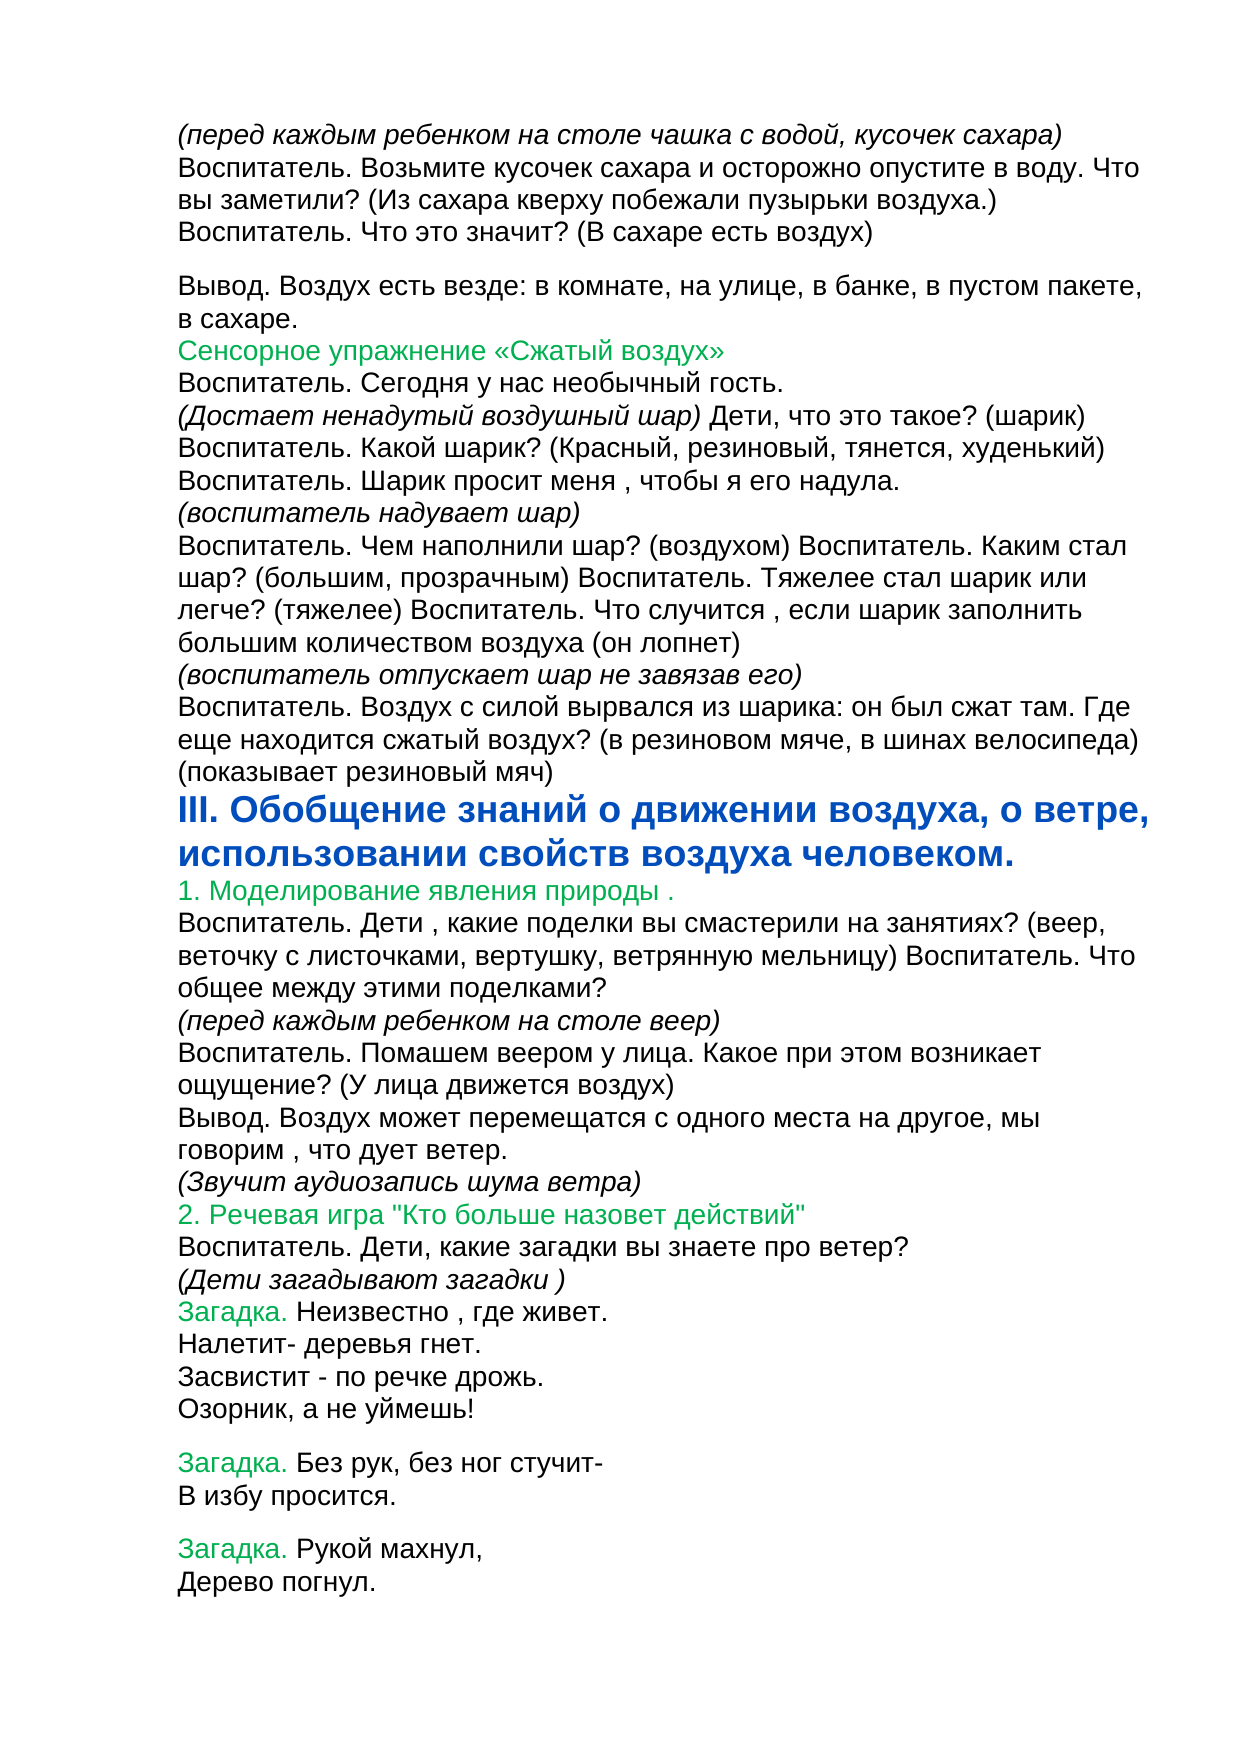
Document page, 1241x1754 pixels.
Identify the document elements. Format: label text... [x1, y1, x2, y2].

text Воспитатель. Возьмите кусочек сахара и осторожно опустите в воду. Что вы заметили? (Из сахара кверху побежали пузырьки воздуха.) Воспитатель. Что это значит? (В сахаре есть воздух) [177, 151, 1152, 248]
text (воспитатель отпускает шар не завязав его) [177, 658, 1152, 690]
text (Дети загадывают загадки ) [177, 1263, 1152, 1295]
text (перед каждым ребенком на столе веер) [177, 1003, 1152, 1036]
text Сенсорное упражнение «Сжатый воздух» [177, 334, 1152, 366]
text III. Обобщение знаний о движении воздуха, о ветре, использовании свойств воздуха человеком. [177, 788, 1152, 874]
text Налетит- деревья гнет. [177, 1327, 1152, 1360]
text 1. Моделирование явления природы . [177, 874, 1152, 906]
text Воспитатель. Сегодня у нас необычный гость. [177, 366, 1152, 399]
text 2. Речевая игра "Кто больше назовет действий" [177, 1198, 1152, 1230]
text Воспитатель. Воздух с силой вырвался из шарика: он был сжат там. Где еще находится сжатый воздух? (в резиновом мяче, в шинах велосипеда) [177, 690, 1152, 755]
text Загадка. Без рук, без ног стучит- [177, 1446, 1152, 1478]
text (Звучит аудиозапись шума ветра) [177, 1165, 1152, 1198]
text Воспитатель. Дети , какие поделки вы смастерили на занятиях? (веер, веточку с листочками, вертушку, ветрянную мельницу) Воспитатель. Что общее между этими поделками? [177, 906, 1152, 1003]
text Вывод. Воздух есть везде: в комнате, на улице, в банке, в пустом пакете, в сахаре. [177, 269, 1152, 334]
text Загадка. Рукой махнул, [177, 1532, 1152, 1565]
text Воспитатель. Дети, какие загадки вы знаете про ветер? [177, 1230, 1152, 1263]
text (Достает ненадутый воздушный шар) Дети, что это такое? (шарик) Воспитатель. Какой шарик? (Красный, резиновый, тянется, худенький) Воспитатель. Шарик просит меня , чтобы я его надула. [177, 399, 1152, 496]
text Озорник, а не уймешь! [177, 1392, 1152, 1424]
text Вывод. Воздух может перемещатся с одного места на другое, мы говорим , что дует ветер. [177, 1101, 1152, 1165]
text Дерево погнул. [177, 1565, 1152, 1597]
text (воспитатель надувает шар) [177, 496, 1152, 528]
text (перед каждым ребенком на столе чашка с водой, кусочек сахара) [177, 118, 1152, 151]
text Воспитатель. Помашем веером у лица. Какое при этом возникает ощущение? (У лица движется воздух) [177, 1036, 1152, 1101]
text Загадка. Неизвестно , где живет. [177, 1295, 1152, 1327]
text (показывает резиновый мяч) [177, 755, 1152, 788]
text Засвистит - по речке дрожь. [177, 1360, 1152, 1392]
text Воспитатель. Чем наполнили шар? (воздухом) Воспитатель. Каким стал шар? (большим, прозрачным) Воспитатель. Тяжелее стал шарик или легче? (тяжелее) Воспитатель. Что случится , если шарик заполнить большим количеством воздуха (он лопнет) [177, 528, 1152, 658]
text В избу просится. [177, 1478, 1152, 1511]
